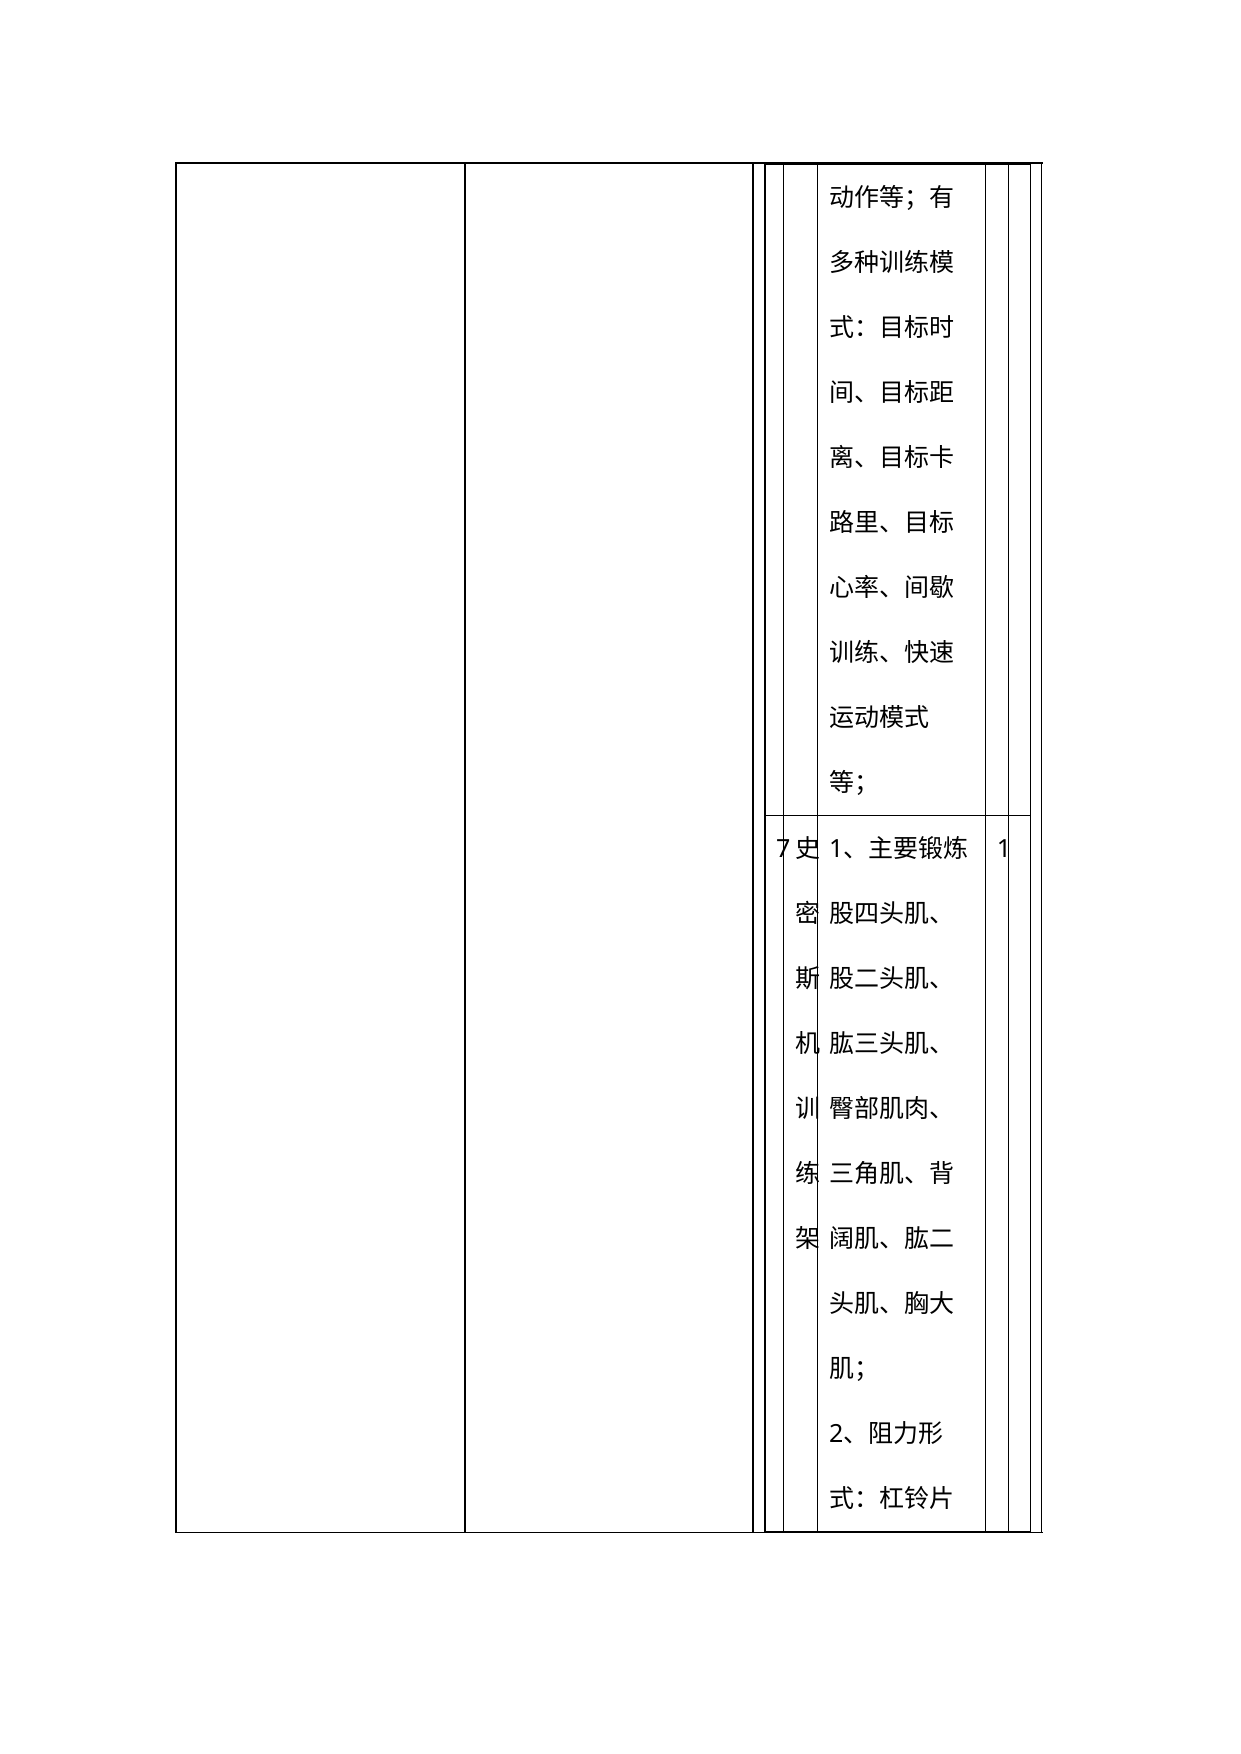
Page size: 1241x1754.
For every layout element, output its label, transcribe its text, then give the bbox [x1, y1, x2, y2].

table_cell [754, 164, 764, 1532]
table_cell [766, 816, 783, 1531]
table_cell [766, 165, 783, 815]
table_cell [1009, 165, 1030, 815]
table_cell [1009, 816, 1030, 1531]
table_cell [1031, 164, 1041, 1532]
table_cell [986, 816, 1008, 1531]
table_cell [466, 164, 752, 1532]
table_cell 1 [177, 164, 464, 1532]
table_cell [818, 165, 985, 815]
table_cell [818, 816, 985, 1531]
table_cell [784, 816, 817, 1531]
table_cell [784, 165, 817, 815]
table_cell [986, 165, 1008, 815]
